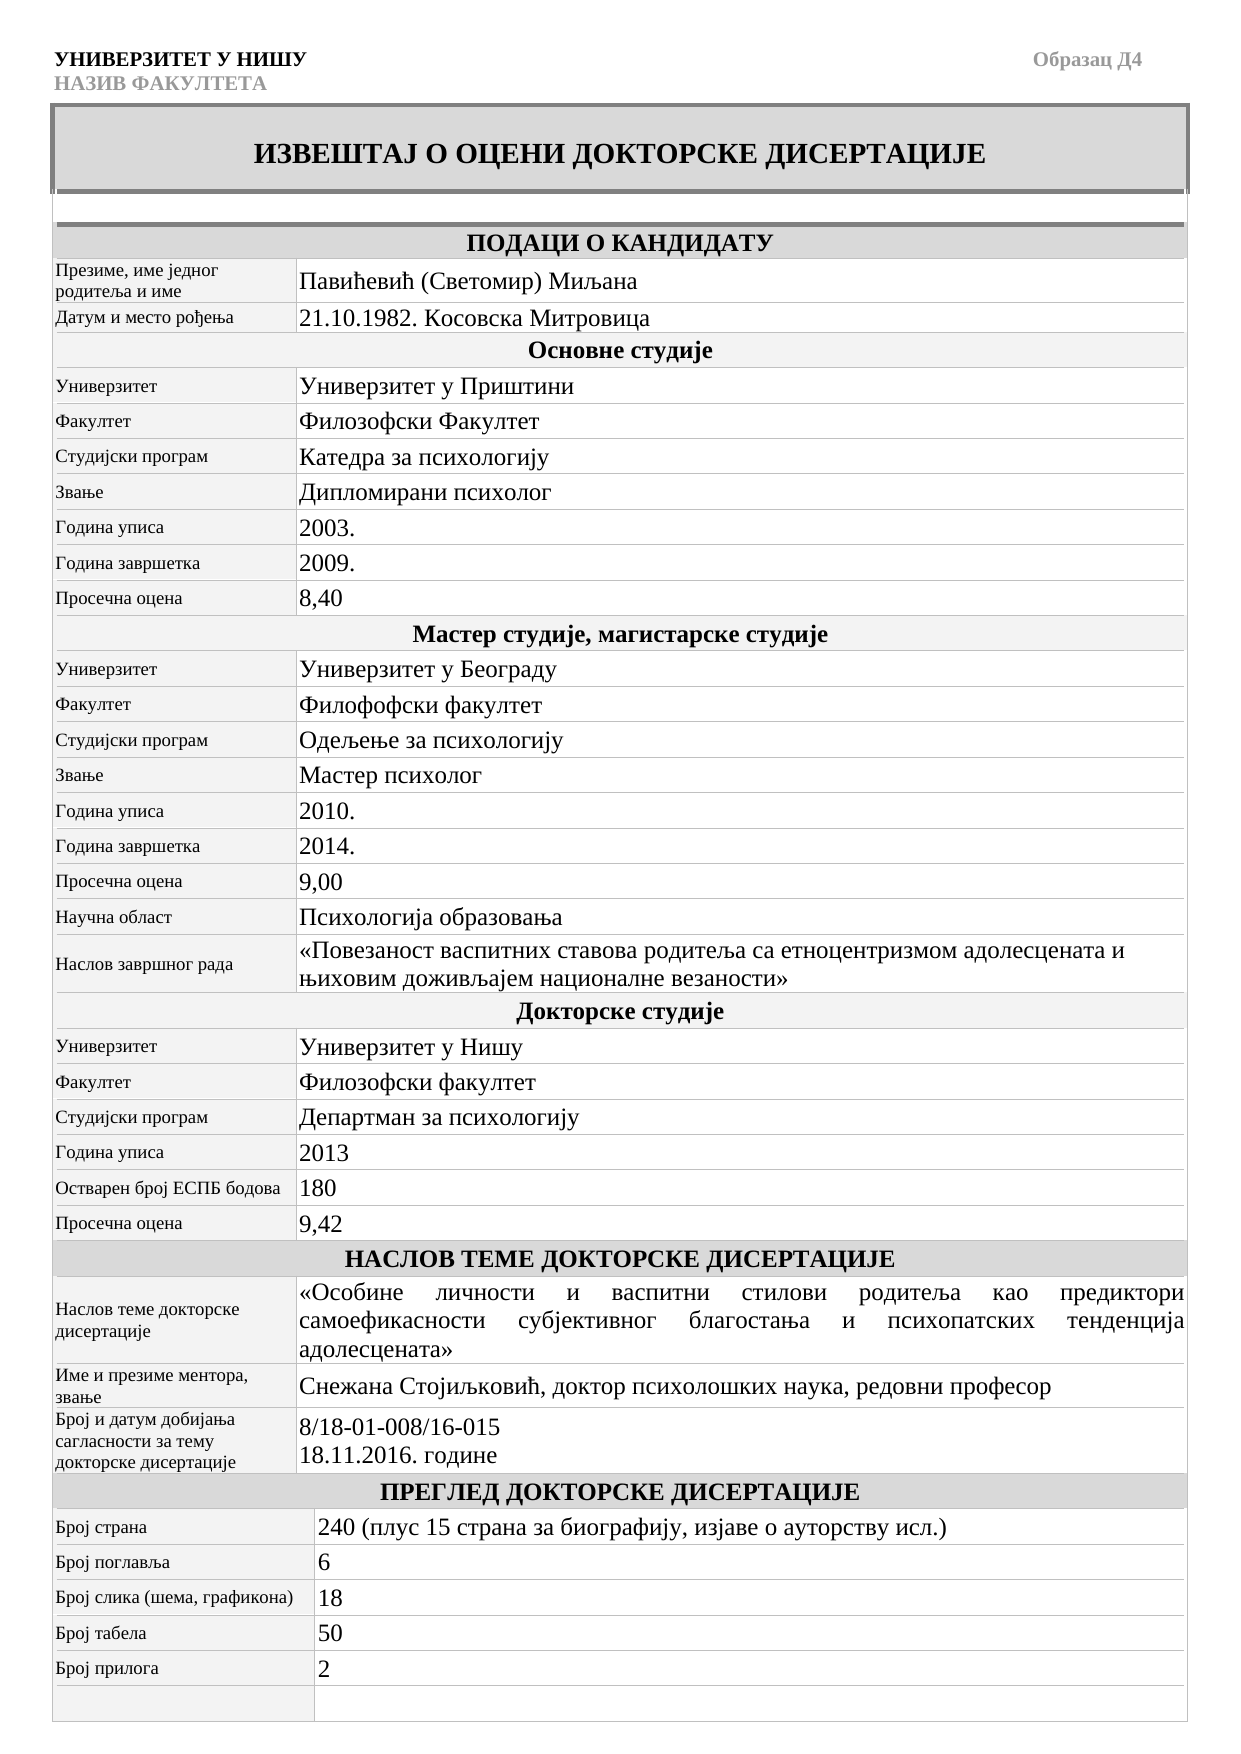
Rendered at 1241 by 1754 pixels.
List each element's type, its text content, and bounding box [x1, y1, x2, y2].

table_cell [53, 1685, 314, 1721]
table_cell Студијски програм [53, 1099, 296, 1134]
table_cell Просечна оцена [53, 863, 296, 898]
table_cell НАСЛОВ ТЕМЕ ДОКТОРСКЕ ДИСЕРТАЦИЈЕ [53, 1240, 1187, 1276]
text УНИВЕРЗИТЕТ У НИШУ Образац Д4 [54, 47, 1179, 71]
table_cell 240 (плус 15 страна за биографију, изјаве о ауторству исл.) [315, 1508, 1187, 1544]
table_cell Датум и место рођења [53, 302, 296, 332]
table_cell Година уписа [53, 792, 296, 827]
table_cell 9,00 [297, 863, 1187, 898]
table_cell Универзитет [53, 367, 296, 402]
table_cell Научна област [53, 898, 296, 934]
table_cell Просечна оцена [53, 1205, 296, 1240]
table_cell Катедра за психологију [297, 438, 1187, 473]
table_cell Година уписа [53, 509, 296, 544]
table_cell Мастер студије, магистарске студије [53, 615, 1187, 650]
table_cell Психологија образовања [297, 898, 1187, 934]
table_cell Број и датум добијања сагласности за тему докторске дисертације [53, 1407, 296, 1473]
table_cell 8/18-01-008/16-015 18.11.2016. године [297, 1407, 1187, 1473]
table_cell Мастер психолог [297, 757, 1187, 792]
table_cell [53, 189, 1187, 222]
table_cell Година уписа [53, 1134, 296, 1169]
table_cell 6 [315, 1544, 1187, 1579]
table_cell Факултет [53, 403, 296, 438]
table_cell Павићевић (Светомир) Миљана [297, 258, 1187, 302]
table_cell Основне студије [53, 332, 1187, 367]
table_cell Одељење за психологију [297, 721, 1187, 757]
table_cell Година завршетка [53, 828, 296, 863]
table_cell ПРЕГЛЕД ДОКТОРСКЕ ДИСЕРТАЦИЈЕ [53, 1473, 1187, 1508]
table_cell Филозофски факултет [297, 1063, 1187, 1098]
table_cell Универзитет у Београду [297, 650, 1187, 686]
table_cell 18 [315, 1579, 1187, 1614]
table_cell Студијски програм [53, 721, 296, 757]
table_cell Просечна оцена [53, 580, 296, 615]
table_cell Број поглавља [53, 1544, 314, 1579]
table_cell Докторске студије [53, 992, 1187, 1028]
table_cell Остварен број ЕСПБ бодова [53, 1169, 296, 1205]
table_cell Број прилога [53, 1650, 314, 1685]
table_cell Година завршетка [53, 544, 296, 579]
table_cell Снежана Стојиљковић, доктор психолошких наука, редовни професор [297, 1363, 1187, 1407]
table_cell Број страна [53, 1508, 314, 1544]
table_cell 2 [315, 1650, 1187, 1685]
table_cell Студијски програм [53, 438, 296, 473]
table_cell Звање [53, 473, 296, 509]
table_cell Наслов теме докторске дисертације [53, 1276, 296, 1363]
table_cell 21.10.1982. Косовска Митровица [297, 302, 1187, 332]
table_cell 2013 [297, 1134, 1187, 1169]
table_cell Име и презиме ментора, звање [53, 1363, 296, 1407]
table_header ИЗВЕШТАЈ О ОЦЕНИ ДОКТОРСКЕ ДИСЕРТАЦИЈЕ [55, 107, 1186, 189]
table_cell 50 [315, 1615, 1187, 1650]
table_cell 9,42 [297, 1205, 1187, 1240]
table_cell Презиме, име једног родитеља и име [53, 258, 296, 302]
table_cell ПОДАЦИ О КАНДИДАТУ [53, 222, 1187, 258]
table_cell Филофофски факултет [297, 686, 1187, 721]
table_cell Универзитет [53, 650, 296, 686]
table_cell 2009. [297, 544, 1187, 579]
table_cell Факултет [53, 1063, 296, 1098]
table_cell 8,40 [297, 580, 1187, 615]
table_cell Звање [53, 757, 296, 792]
table_cell 2014. [297, 828, 1187, 863]
table_cell Филозофски Факултет [297, 403, 1187, 438]
table_cell 2003. [297, 509, 1187, 544]
table_cell Универзитет у Приштини [297, 367, 1187, 402]
table_cell Универзитет у Нишу [297, 1028, 1187, 1063]
table_cell Департман за психологију [297, 1099, 1187, 1134]
table_cell 2010. [297, 792, 1187, 827]
table_cell 180 [297, 1169, 1187, 1205]
table_cell Број табела [53, 1615, 314, 1650]
table_cell «Особине личности и васпитни стилови родитеља као предиктори самоефикасности субјективног благостања и психопатских тенденција адолесцената» [297, 1276, 1187, 1363]
table_cell [315, 1685, 1187, 1721]
text НАЗИВ ФАКУЛТЕТА [54, 71, 1092, 95]
table_cell Дипломирани психолог [297, 473, 1187, 509]
table_cell Универзитет [53, 1028, 296, 1063]
table_cell Наслов завршног рада [53, 934, 296, 992]
table_cell Број слика (шема, графикона) [53, 1579, 314, 1614]
table_cell «Повезаност васпитних ставова родитеља са етноцентризмом адолесцената и њиховим доживљајем националне везаности» [297, 934, 1187, 992]
table_cell Факултет [53, 686, 296, 721]
